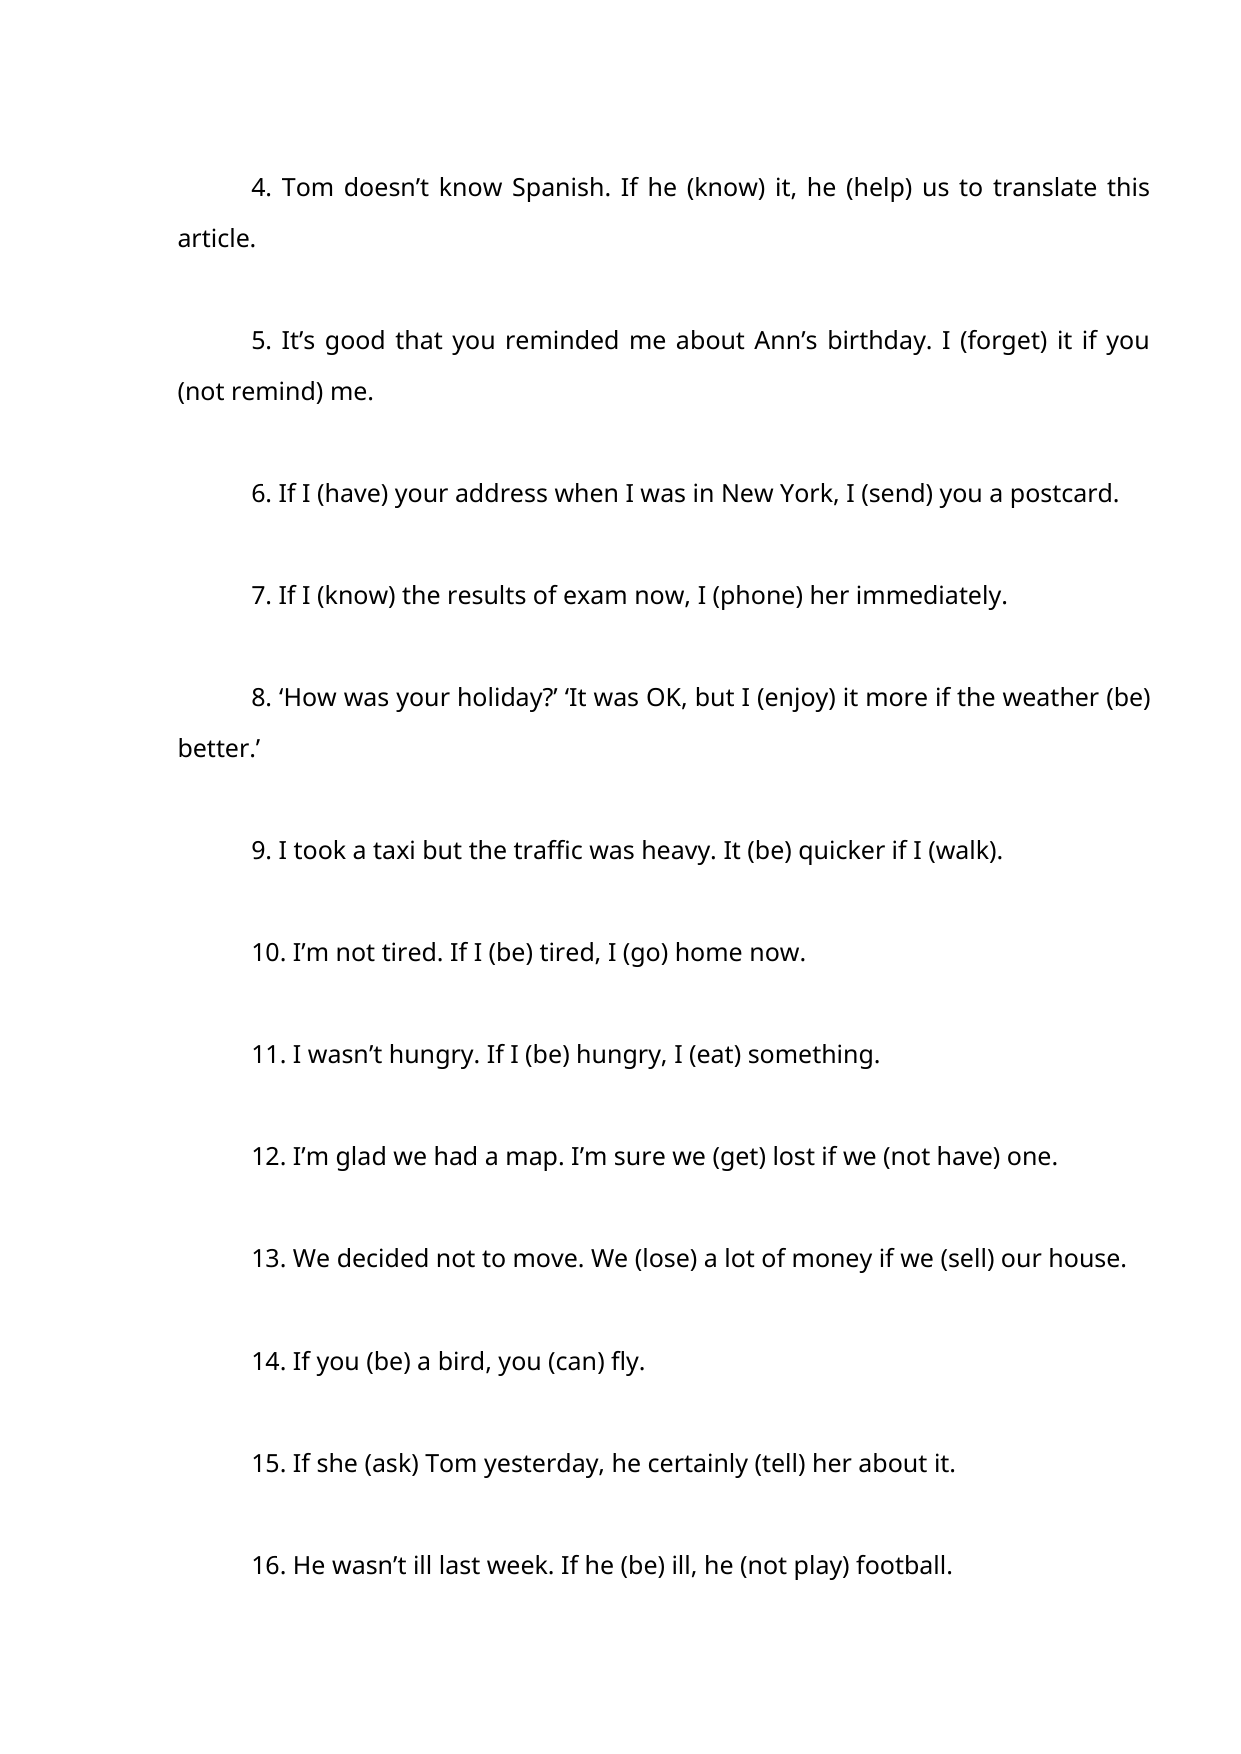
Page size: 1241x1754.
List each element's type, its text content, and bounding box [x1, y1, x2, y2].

text 6. If I (have) your address when I was in New York, I (send) you a postcard. [177, 475, 1152, 509]
text 12. I’m glad we had a map. I’m sure we (get) lost if we (not have) one. [177, 1139, 1152, 1173]
text 8. ‘How was your holiday?’ ‘It was OK, but I (enjoy) it more if the weather (be) better.’ [177, 679, 1152, 765]
text 16. He wasn’t ill last week. If he (be) ill, he (not play) football. [177, 1547, 1152, 1581]
text 14. If you (be) a bird, you (can) fly. [177, 1343, 1152, 1377]
text 15. If she (ask) Tom yesterday, he certainly (tell) her about it. [177, 1445, 1152, 1479]
text 10. I’m not tired. If I (be) tired, I (go) home now. [177, 935, 1152, 969]
text 7. If I (know) the results of exam now, I (phone) her immediately. [177, 577, 1152, 612]
text 13. We decided not to move. We (lose) a lot of money if we (sell) our house. [177, 1241, 1152, 1275]
text 4. Tom doesn’t know Spanish. If he (know) it, he (help) us to translate this article. [177, 169, 1152, 254]
text 5. It’s good that you reminded me about Ann’s birthday. I (forget) it if you (not remind) me. [177, 322, 1152, 407]
text 9. I took a taxi but the traffic was heavy. It (be) quicker if I (walk). [177, 833, 1152, 867]
text 11. I wasn’t hungry. If I (be) hungry, I (eat) something. [177, 1037, 1152, 1071]
